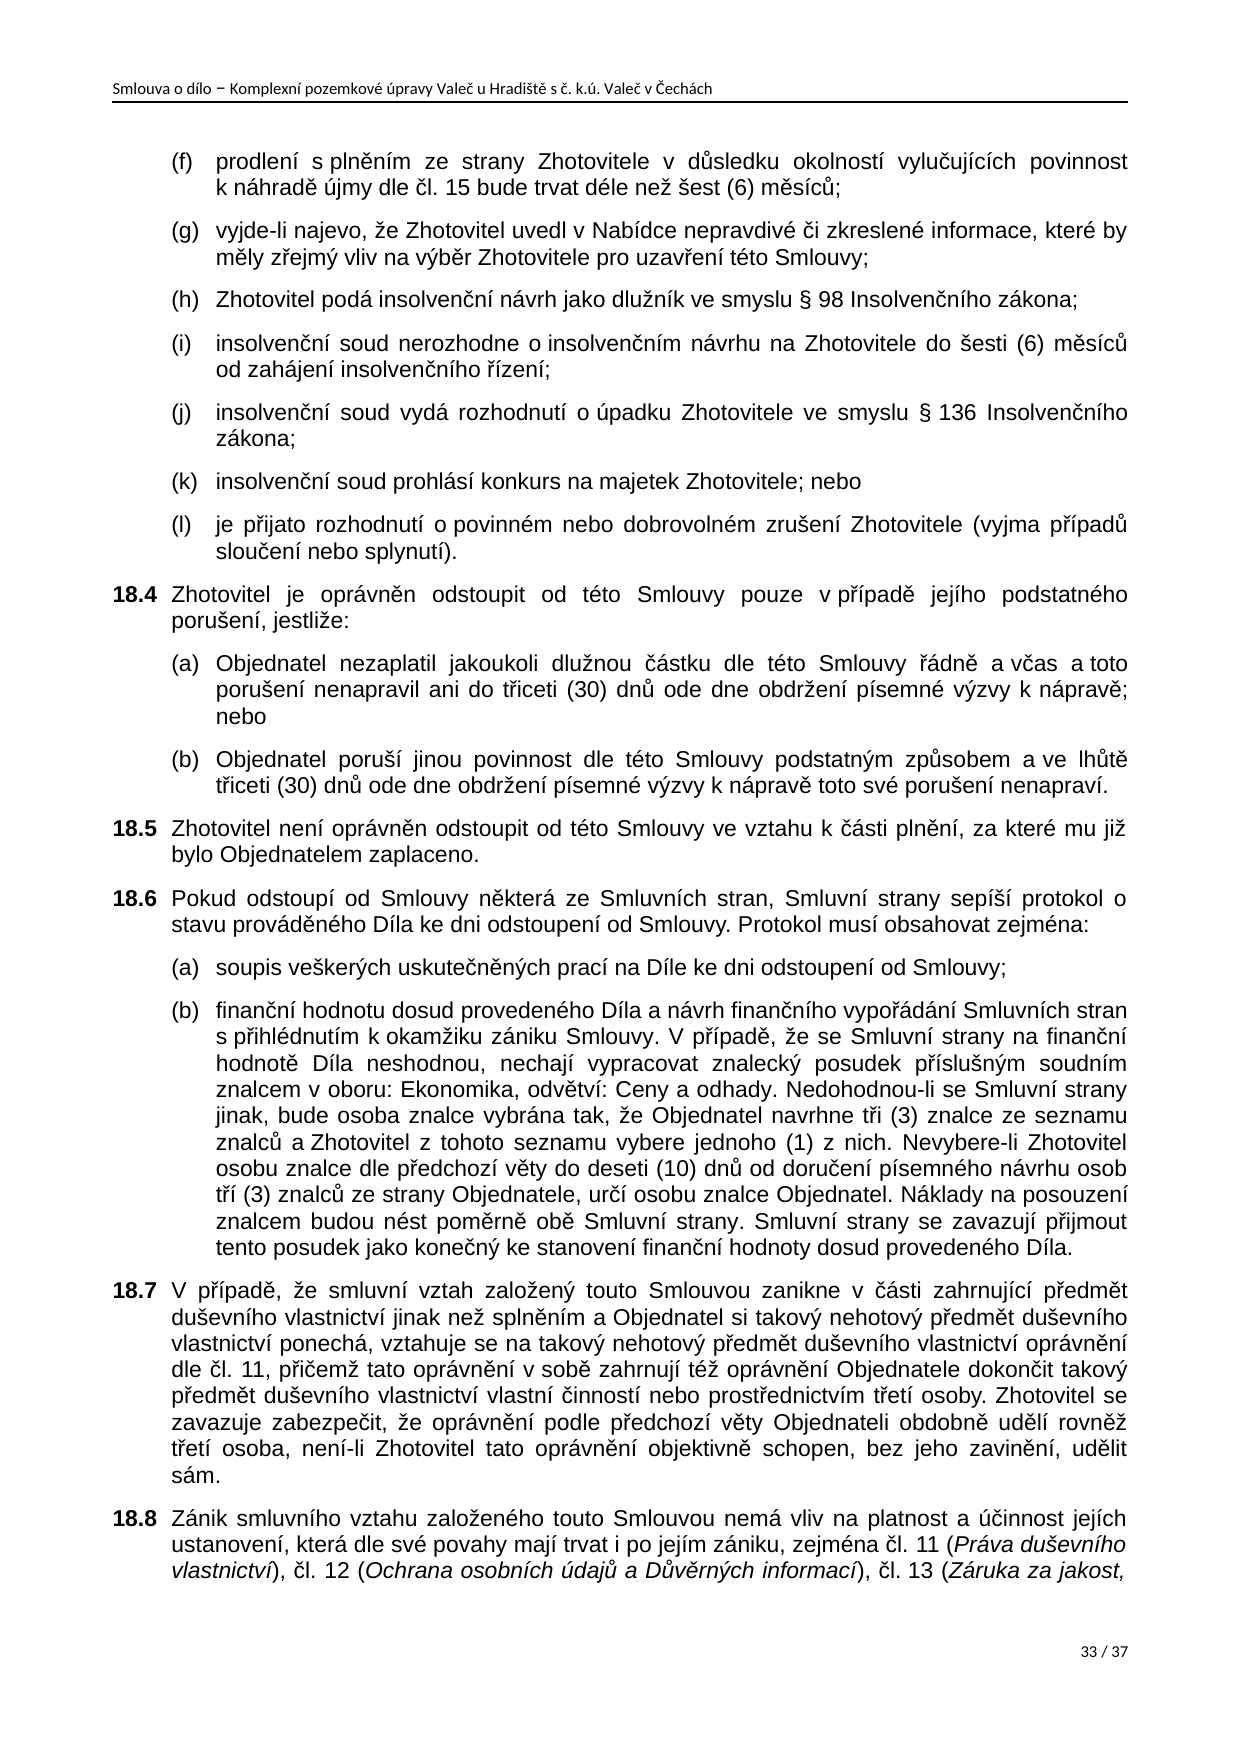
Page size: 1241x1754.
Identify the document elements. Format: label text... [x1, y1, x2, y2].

text Pokud odstoupí od Smlouvy některá ze Smluvních stran, Smluvní strany sepíší protokol o stavu prováděného Díla ke dni odstoupení od Smlouvy. Protokol musí obsahovat zejména: [112, 884, 1128, 937]
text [112, 1504, 1128, 1584]
list Objednatel nezaplatil jakoukoli dlužnou částku dle této Smlouvy řádně a včas a toto porušení nenapravil ani do třiceti (30) dnů ode dne obdržení písemné výzvy k nápravě; nebo [171, 650, 1128, 729]
text Zhotovitel podá insolvenční návrh jako dlužník ve smyslu § 98 Insolvenčního zákona; [171, 286, 1128, 313]
text Zhotovitel je oprávněn odstoupit od této Smlouvy pouze v případě jejího podstatného porušení, jestliže: [112, 581, 1128, 633]
text je přijato rozhodnutí o povinném nebo dobrovolném zrušení Zhotovitele (vyjma případů sloučení nebo splynutí). [171, 511, 1128, 564]
text insolvenční soud vydá rozhodnutí o úpadku Zhotovitele ve smyslu § 136 Insolvenčního zákona; [171, 399, 1128, 452]
text vyjde-li najevo, že Zhotovitel uvedl v Nabídce nepravdivé či zkreslené informace, které by měly zřejmý vliv na výběr Zhotovitele pro uzavření této Smlouvy; [171, 217, 1128, 270]
text Zhotovitel není oprávněn odstoupit od této Smlouvy ve vztahu k části plnění, za které mu již bylo Objednatelem zaplaceno. [112, 815, 1128, 868]
text insolvenční soud prohlásí konkurs na majetek Zhotovitele; nebo [171, 468, 1128, 494]
list finanční hodnotu dosud provedeného Díla a návrh finančního vypořádání Smluvních stran s přihlédnutím k okamžiku zániku Smlouvy. V případě, že se Smluvní strany na finanční hodnotě Díla neshodnou, nechají vypracovat znalecký posudek příslušným soudním znalcem v oboru: Ekonomika, odvětví: Ceny a odhady. Nedohodnou-li se Smluvní strany jinak, bude osoba znalce vybrána tak, že Objednatel navrhne tři (3) znalce ze seznamu znalců a Zhotovitel z tohoto seznamu vybere jednoho (1) z nich. Nevybere-li Zhotovitel osobu znalce dle předchozí věty do deseti (10) dnů od doručení písemného návrhu osob tří (3) znalců ze strany Objednatele, určí osobu znalce Objednatel. Náklady na posouzení znalcem budou nést poměrně obě Smluvní strany. Smluvní strany se zavazují přijmout tento posudek jako konečný ke stanovení finanční hodnoty dosud provedeného Díla. [171, 997, 1128, 1260]
text insolvenční soud nerozhodne o insolvenčním návrhu na Zhotovitele do šesti (6) měsíců od zahájení insolvenčního řízení; [171, 329, 1128, 382]
list soupis veškerých uskutečněných prací na Díle ke dni odstoupení od Smlouvy; [171, 954, 1128, 980]
text Objednatel poruší jinou povinnost dle této Smlouvy podstatným způsobem a ve lhůtě třiceti (30) dnů ode dne obdržení písemné výzvy k nápravě toto své porušení nenapraví. [171, 746, 1128, 798]
text prodlení s plněním ze strany Zhotovitele v důsledku okolností vylučujících povinnost k náhradě újmy dle čl. 15 bude trvat déle než šest (6) měsíců; [171, 148, 1128, 200]
text V případě, že smluvní vztah založený touto Smlouvou zanikne v části zahrnující předmět duševního vlastnictví jinak než splněním a Objednatel si takový nehotový předmět duševního vlastnictví ponechá, vztahuje se na takový nehotový předmět duševního vlastnictví oprávnění dle čl. 11, přičemž tato oprávnění v sobě zahrnují též oprávnění Objednatele dokončit takový předmět duševního vlastnictví vlastní činností nebo prostřednictvím třetí osoby. Zhotovitel se zavazuje zabezpečit, že oprávnění podle předchozí věty Objednateli obdobně udělí rovněž třetí osoba, není-li Zhotovitel tato oprávnění objektivně schopen, bez jeho zavinění, udělit sám. [112, 1277, 1128, 1488]
